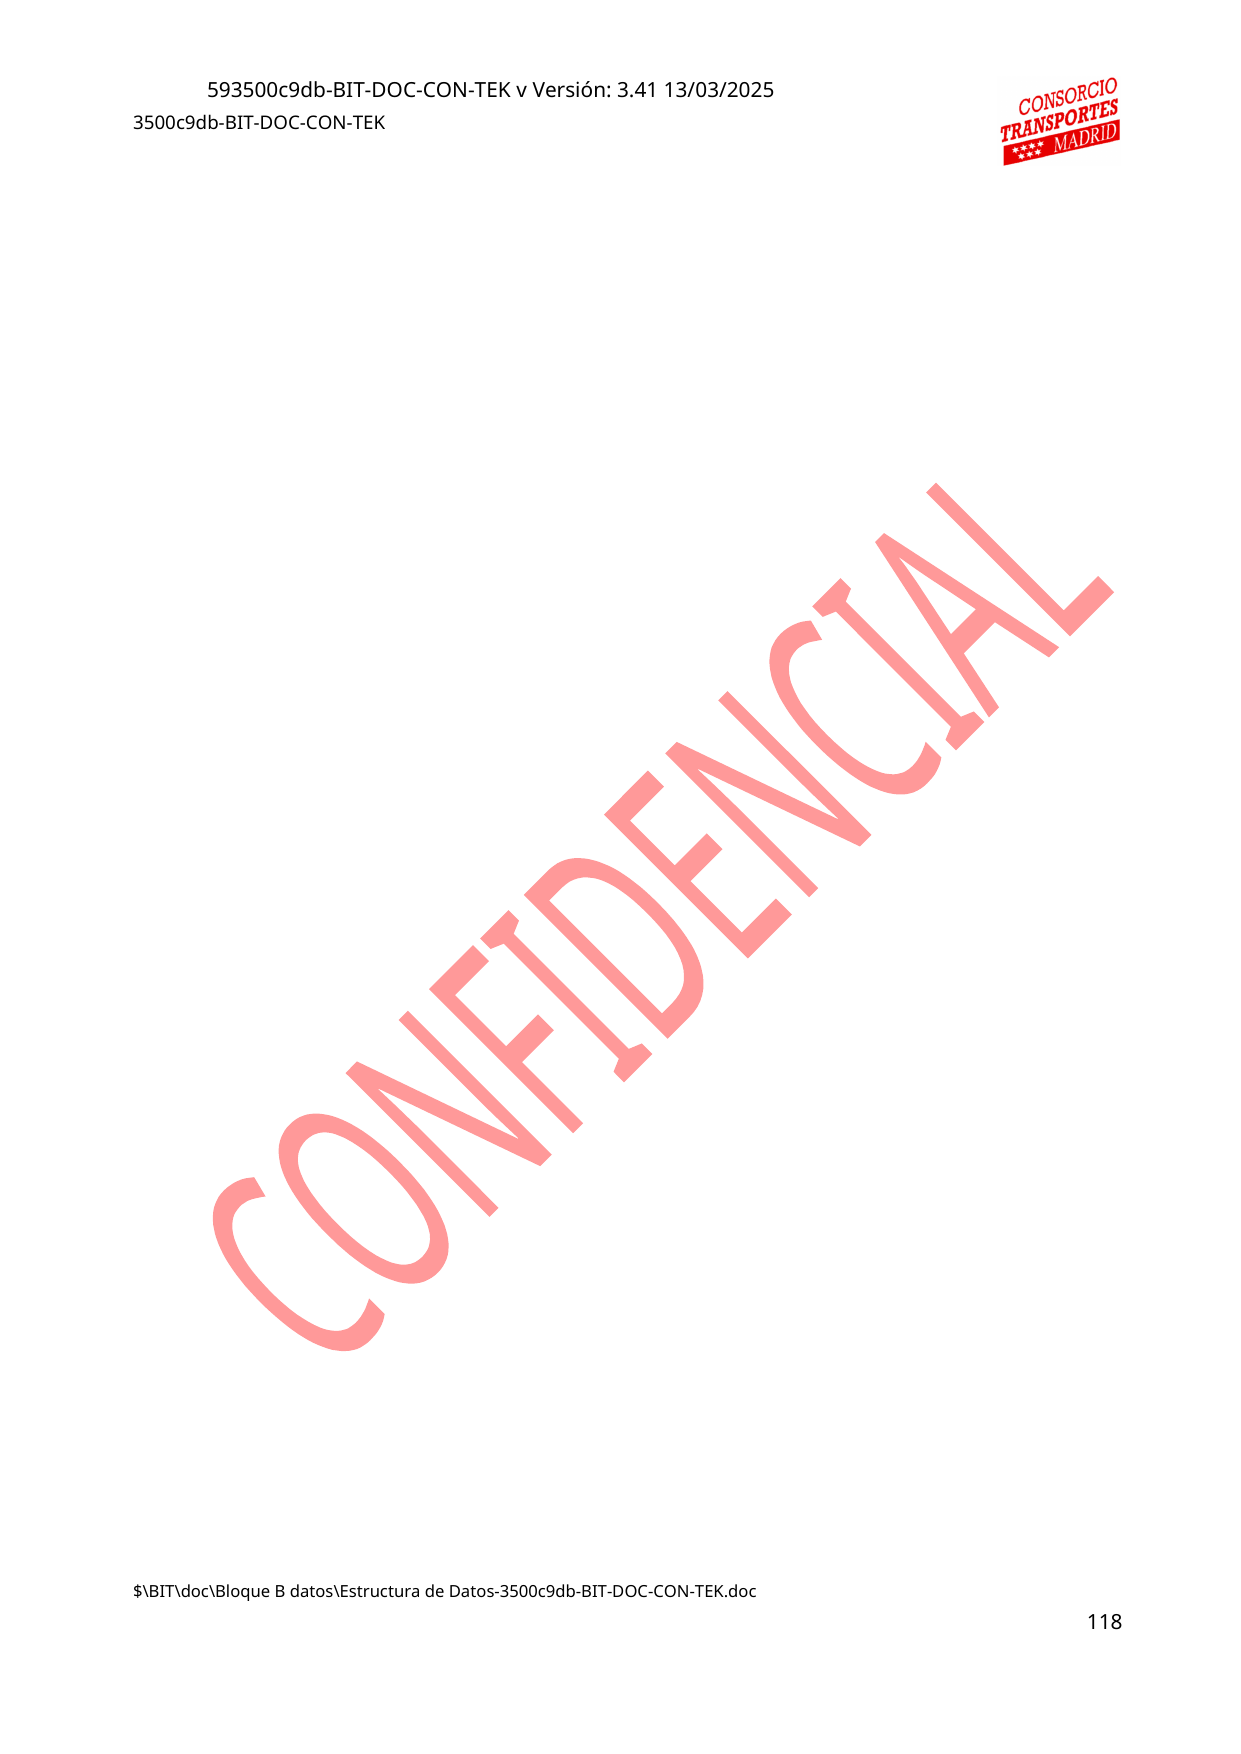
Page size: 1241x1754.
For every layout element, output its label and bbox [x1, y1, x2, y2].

picture [996, 76, 1122, 166]
